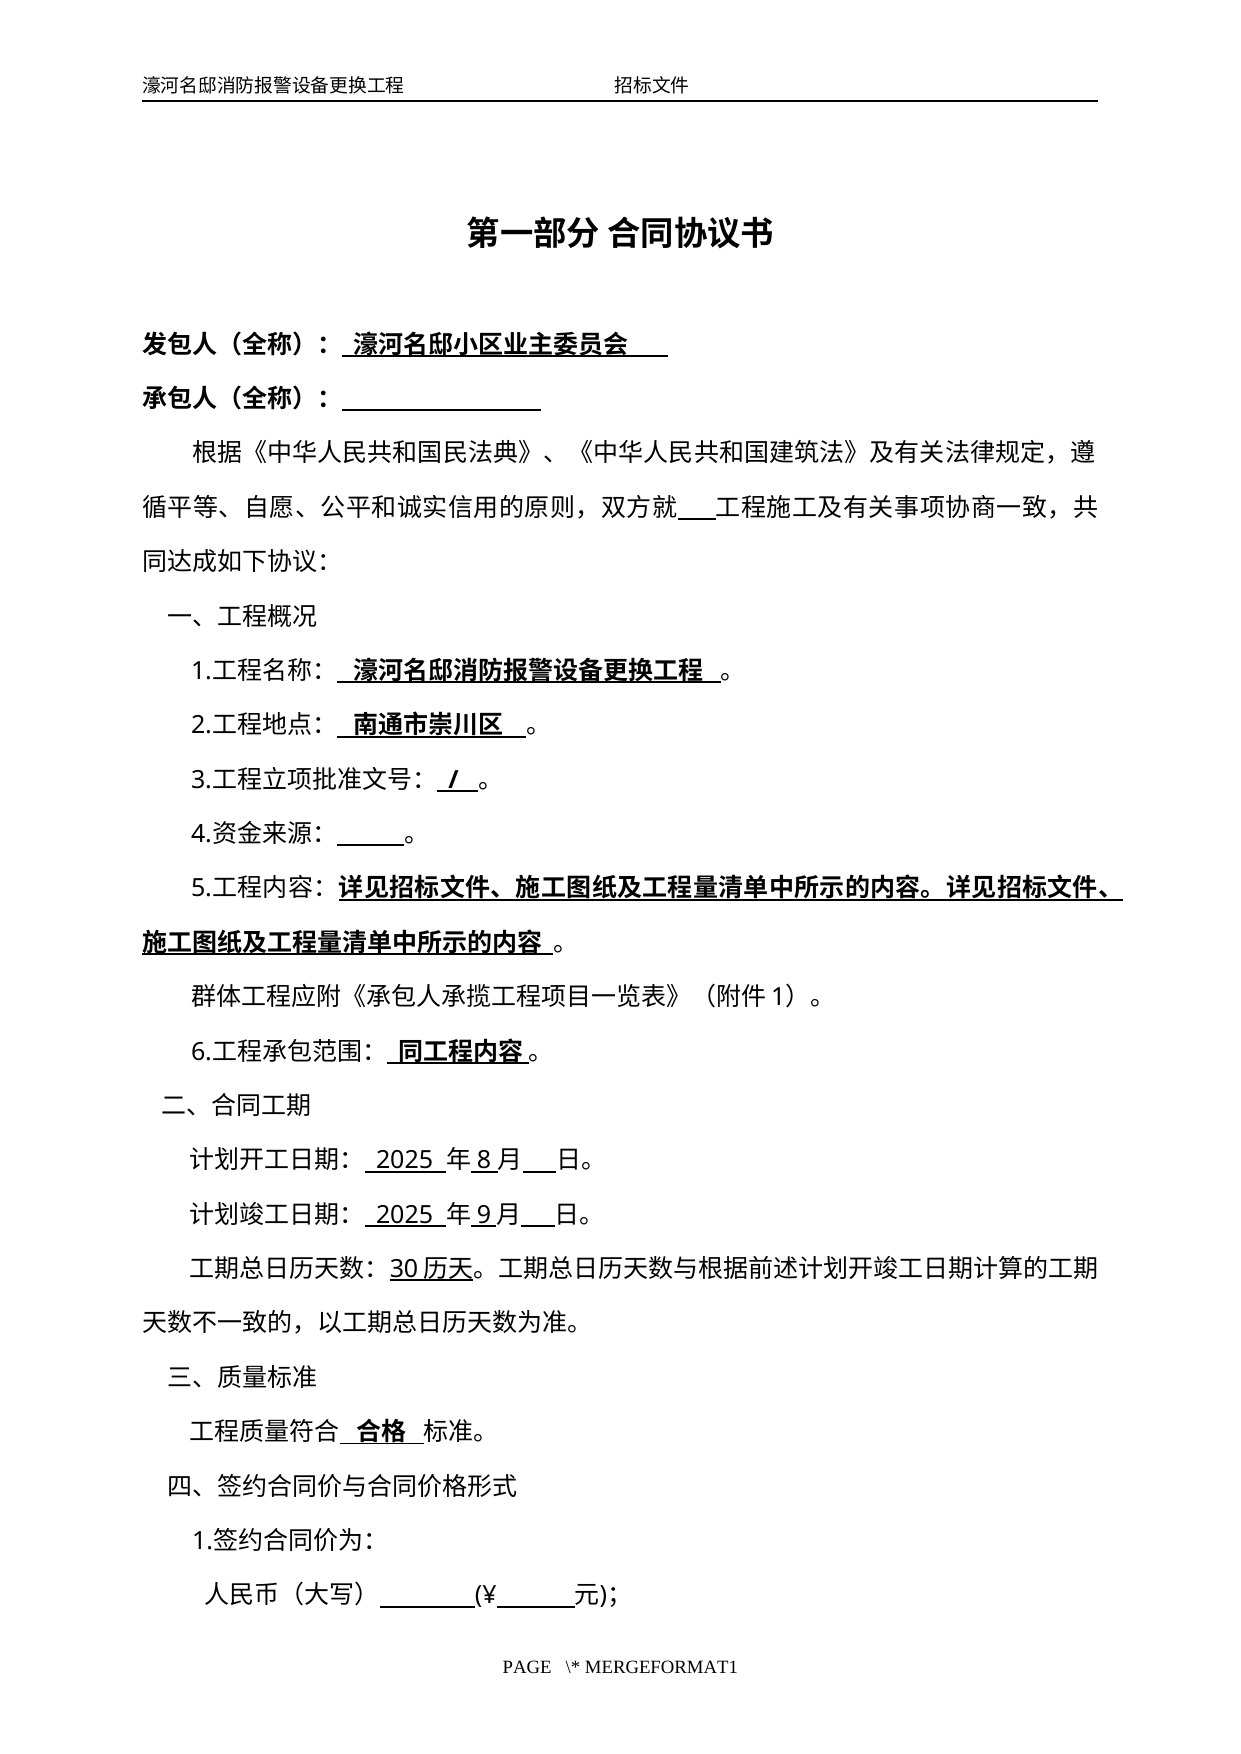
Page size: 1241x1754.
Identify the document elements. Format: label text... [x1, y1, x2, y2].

text 一、工程概况 [142, 596, 1098, 632]
text 承包人（全称）： [142, 378, 1098, 415]
text 4.资金来源： 。 [142, 813, 1098, 850]
text 计划竣工日期： 2025 年 9月 日。 [142, 1194, 1098, 1230]
text 工程质量符合 合格 标准。 [142, 1412, 1098, 1448]
text 1.工程名称： 濠河名邸消防报警设备更换工程 。 [142, 650, 1098, 687]
text 6.工程承包范围： 同工程内容 。 [142, 1031, 1098, 1067]
text 5.工程内容：详见招标文件、施工图纸及工程量清单中所示的内容。详见招标文件、施工图纸及工程量清单中所示的内容 。 [142, 868, 1098, 958]
text 第一部分 合同协议书 [142, 207, 1098, 255]
text 人民币（大写） (¥ 元)； [142, 1575, 1098, 1611]
text 2.工程地点： 南通市崇川区 。 [142, 705, 1098, 741]
text 3.工程立项批准文号： / 。 [142, 759, 1098, 795]
text 计划开工日期： 2025 年 8 月 日。 [142, 1140, 1098, 1176]
text 发包人（全称）： 濠河名邸小区业主委员会 [142, 324, 1098, 360]
text 二、合同工期 [142, 1085, 1098, 1122]
text 三、质量标准 [142, 1357, 1098, 1393]
text 工期总日历天数：30历天。工期总日历天数与根据前述计划开竣工日期计算的工期天数不一致的，以工期总日历天数为准。 [142, 1248, 1098, 1339]
text 四、签约合同价与合同价格形式 [142, 1466, 1098, 1502]
text 1.签约合同价为： [142, 1520, 1098, 1557]
text 根据《中华人民共和国民法典》、《中华人民共和国建筑法》及有关法律规定，遵循平等、自愿、公平和诚实信用的原则，双方就 工程施工及有关事项协商一致，共同达成如下协议： [142, 433, 1098, 578]
text 群体工程应附《承包人承揽工程项目一览表》（附件1）。 [142, 977, 1098, 1013]
